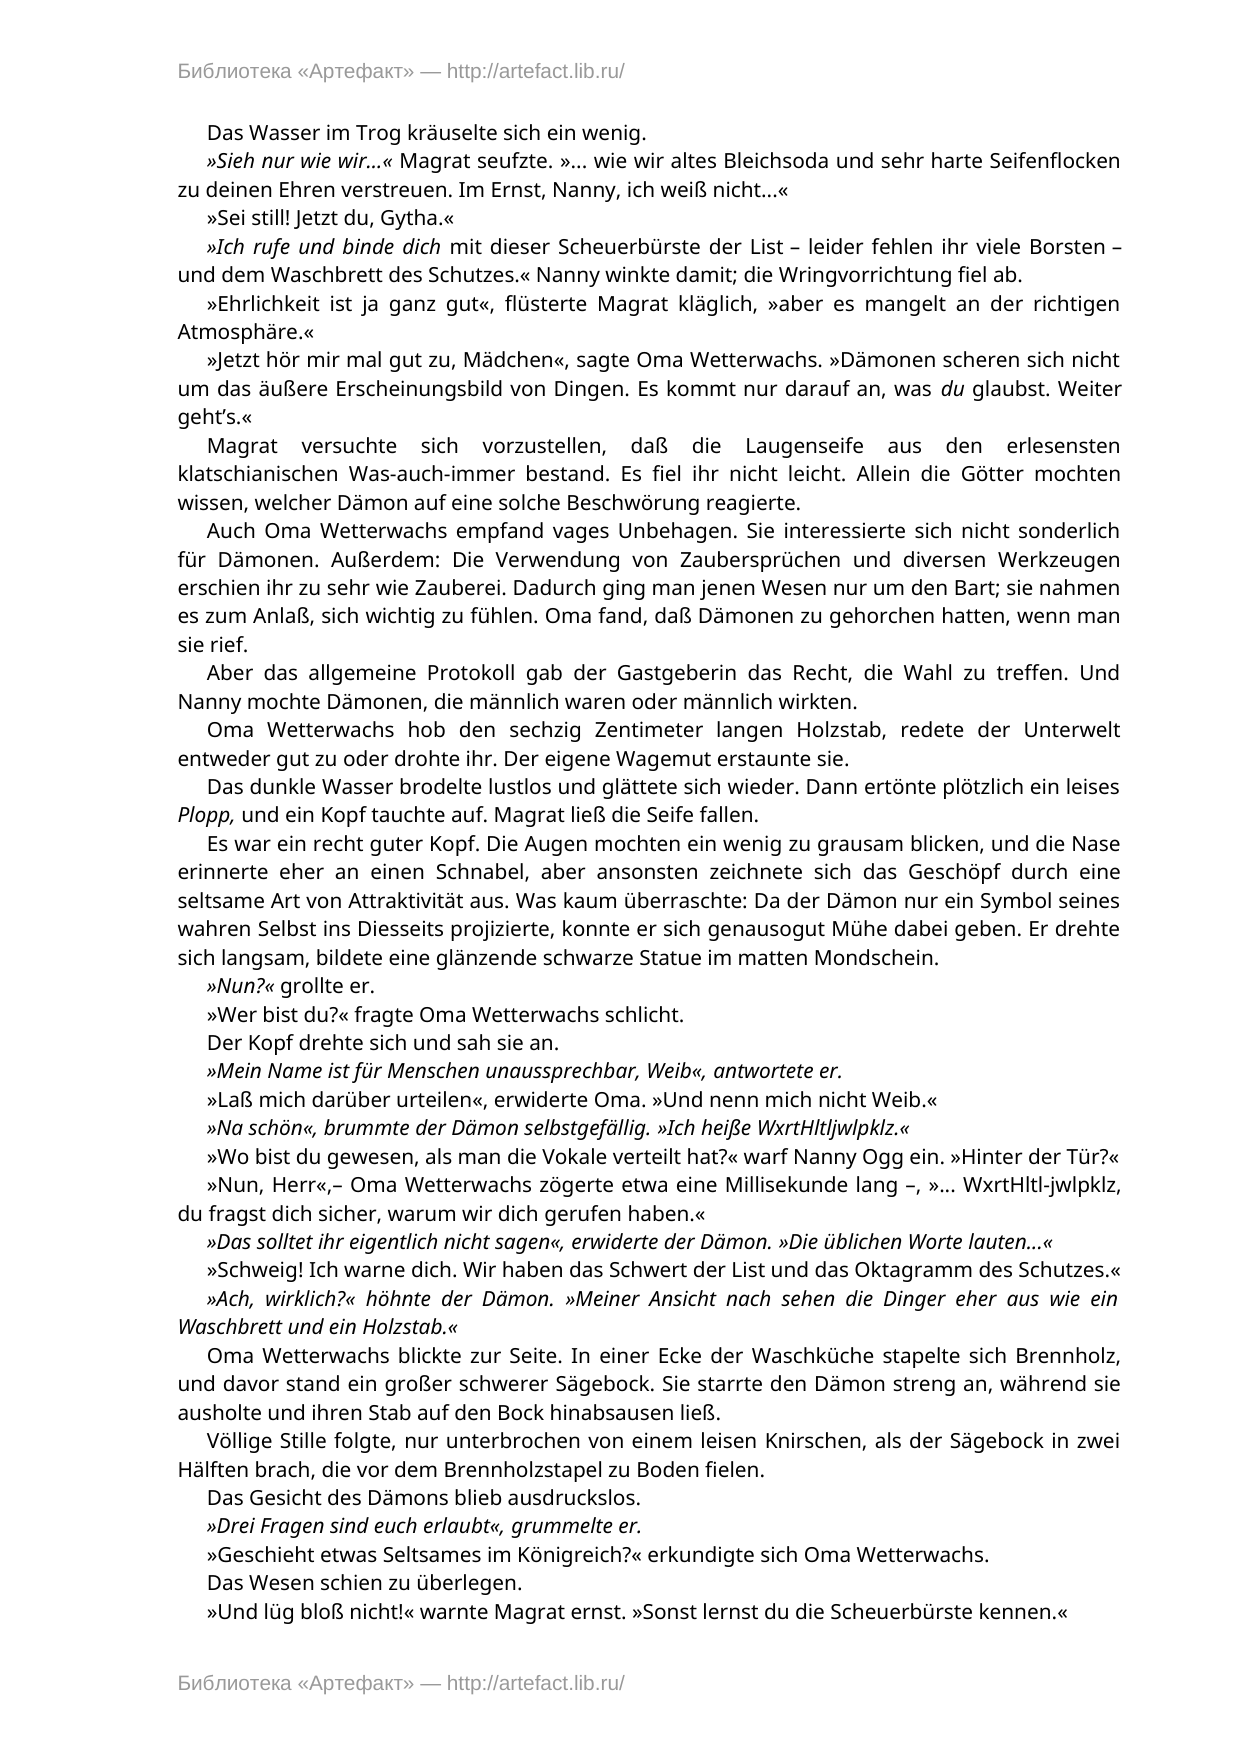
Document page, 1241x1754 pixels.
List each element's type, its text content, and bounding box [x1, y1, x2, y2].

text »Jetzt hör mir mal gut zu, Mädchen«, sagte Oma Wetterwachs. »Dämonen scheren sich nicht um das äußere Erscheinungsbild von Dingen. Es kommt nur darauf an, was du glaubst. Weiter geht’s.« [177, 346, 1122, 431]
text »Das solltet ihr eigentlich nicht sagen«, erwiderte der Dämon. »Die üblichen Worte lauten...« [177, 1227, 1122, 1256]
text Magrat versuchte sich vorzustellen, daß die Laugenseife aus den erlesensten klatschianischen Was-auch-immer bestand. Es fiel ihr nicht leicht. Allein die Götter mochten wissen, welcher Dämon auf eine solche Beschwörung reagierte. [177, 431, 1122, 516]
text Das Wasser im Trog kräuselte sich ein wenig. [177, 118, 1122, 147]
text Das dunkle Wasser brodelte lustlos und glättete sich wieder. Dann ertönte plötzlich ein leises Plopp, und ein Kopf tauchte auf. Magrat ließ die Seife fallen. [177, 772, 1122, 829]
text »Ehrlichkeit ist ja ganz gut«, flüsterte Magrat kläglich, »aber es mangelt an der richtigen Atmosphäre.« [177, 289, 1122, 346]
text Das Gesicht des Dämons blieb ausdruckslos. [177, 1483, 1122, 1512]
text »Schweig! Ich warne dich. Wir haben das Schwert der List und das Oktagramm des Schutzes.« [177, 1256, 1122, 1284]
text »Drei Fragen sind euch erlaubt«, grummelte er. [177, 1512, 1122, 1540]
text »Und lüg bloß nicht!« warnte Magrat ernst. »Sonst lernst du die Scheuerbürste kennen.« [177, 1597, 1122, 1625]
text »Na schön«, brummte der Dämon selbstgefällig. »Ich heiße WxrtHltljwlpklz.« [177, 1113, 1122, 1142]
text Oma Wetterwachs hob den sechzig Zentimeter langen Holzstab, redete der Unterwelt entweder gut zu oder drohte ihr. Der eigene Wagemut erstaunte sie. [177, 715, 1122, 772]
text Es war ein recht guter Kopf. Die Augen mochten ein wenig zu grausam blicken, und die Nase erinnerte eher an einen Schnabel, aber ansonsten zeichnete sich das Geschöpf durch eine seltsame Art von Attraktivität aus. Was kaum überraschte: Da der Dämon nur ein Symbol seines wahren Selbst ins Diesseits projizierte, konnte er sich genausogut Mühe dabei geben. Er drehte sich langsam, bildete eine glänzende schwarze Statue im matten Mondschein. [177, 829, 1122, 971]
text Oma Wetterwachs blickte zur Seite. In einer Ecke der Waschküche stapelte sich Brennholz, und davor stand ein großer schwerer Sägebock. Sie starrte den Dämon streng an, während sie ausholte und ihren Stab auf den Bock hinabsausen ließ. [177, 1341, 1122, 1426]
text »Sei still! Jetzt du, Gytha.« [177, 203, 1122, 232]
text Völlige Stille folgte, nur unterbrochen von einem leisen Knirschen, als der Sägebock in zwei Hälften brach, die vor dem Brennholzstapel zu Boden fielen. [177, 1426, 1122, 1483]
text Aber das allgemeine Protokoll gab der Gastgeberin das Recht, die Wahl zu treffen. Und Nanny mochte Dämonen, die männlich waren oder männlich wirkten. [177, 658, 1122, 715]
text Das Wesen schien zu überlegen. [177, 1568, 1122, 1597]
text Auch Oma Wetterwachs empfand vages Unbehagen. Sie interessierte sich nicht sonderlich für Dämonen. Außerdem: Die Verwendung von Zaubersprüchen und diversen Werkzeugen erschien ihr zu sehr wie Zauberei. Dadurch ging man jenen Wesen nur um den Bart; sie nahmen es zum Anlaß, sich wichtig zu fühlen. Oma fand, daß Dämonen zu gehorchen hatten, wenn man sie rief. [177, 516, 1122, 658]
text »Wer bist du?« fragte Oma Wetterwachs schlicht. [177, 1000, 1122, 1028]
text »Nun?« grollte er. [177, 971, 1122, 1000]
text »Ich rufe und binde dich mit dieser Scheuerbürste der List – leider fehlen ihr viele Borsten – und dem Waschbrett des Schutzes.« Nanny winkte damit; die Wringvorrichtung fiel ab. [177, 232, 1122, 289]
text »Geschieht etwas Seltsames im Königreich?« erkundigte sich Oma Wetterwachs. [177, 1540, 1122, 1568]
text »Nun, Herr«,– Oma Wetterwachs zögerte etwa eine Millisekunde lang –, »... WxrtHltl-jwlpklz, du fragst dich sicher, warum wir dich gerufen haben.« [177, 1170, 1122, 1227]
text »Mein Name ist für Menschen unaussprechbar, Weib«, antwortete er. [177, 1057, 1122, 1085]
text »Wo bist du gewesen, als man die Vokale verteilt hat?« warf Nanny Ogg ein. »Hinter der Tür?« [177, 1142, 1122, 1170]
text »Ach, wirklich?« höhnte der Dämon. »Meiner Ansicht nach sehen die Dinger eher aus wie ein Waschbrett und ein Holzstab.« [177, 1284, 1122, 1341]
text Der Kopf drehte sich und sah sie an. [177, 1028, 1122, 1057]
text »Laß mich darüber urteilen«, erwiderte Oma. »Und nenn mich nicht Weib.« [177, 1085, 1122, 1113]
text »Sieh nur wie wir...« Magrat seufzte. »... wie wir altes Bleichsoda und sehr harte Seifenflocken zu deinen Ehren verstreuen. Im Ernst, Nanny, ich weiß nicht...« [177, 147, 1122, 203]
